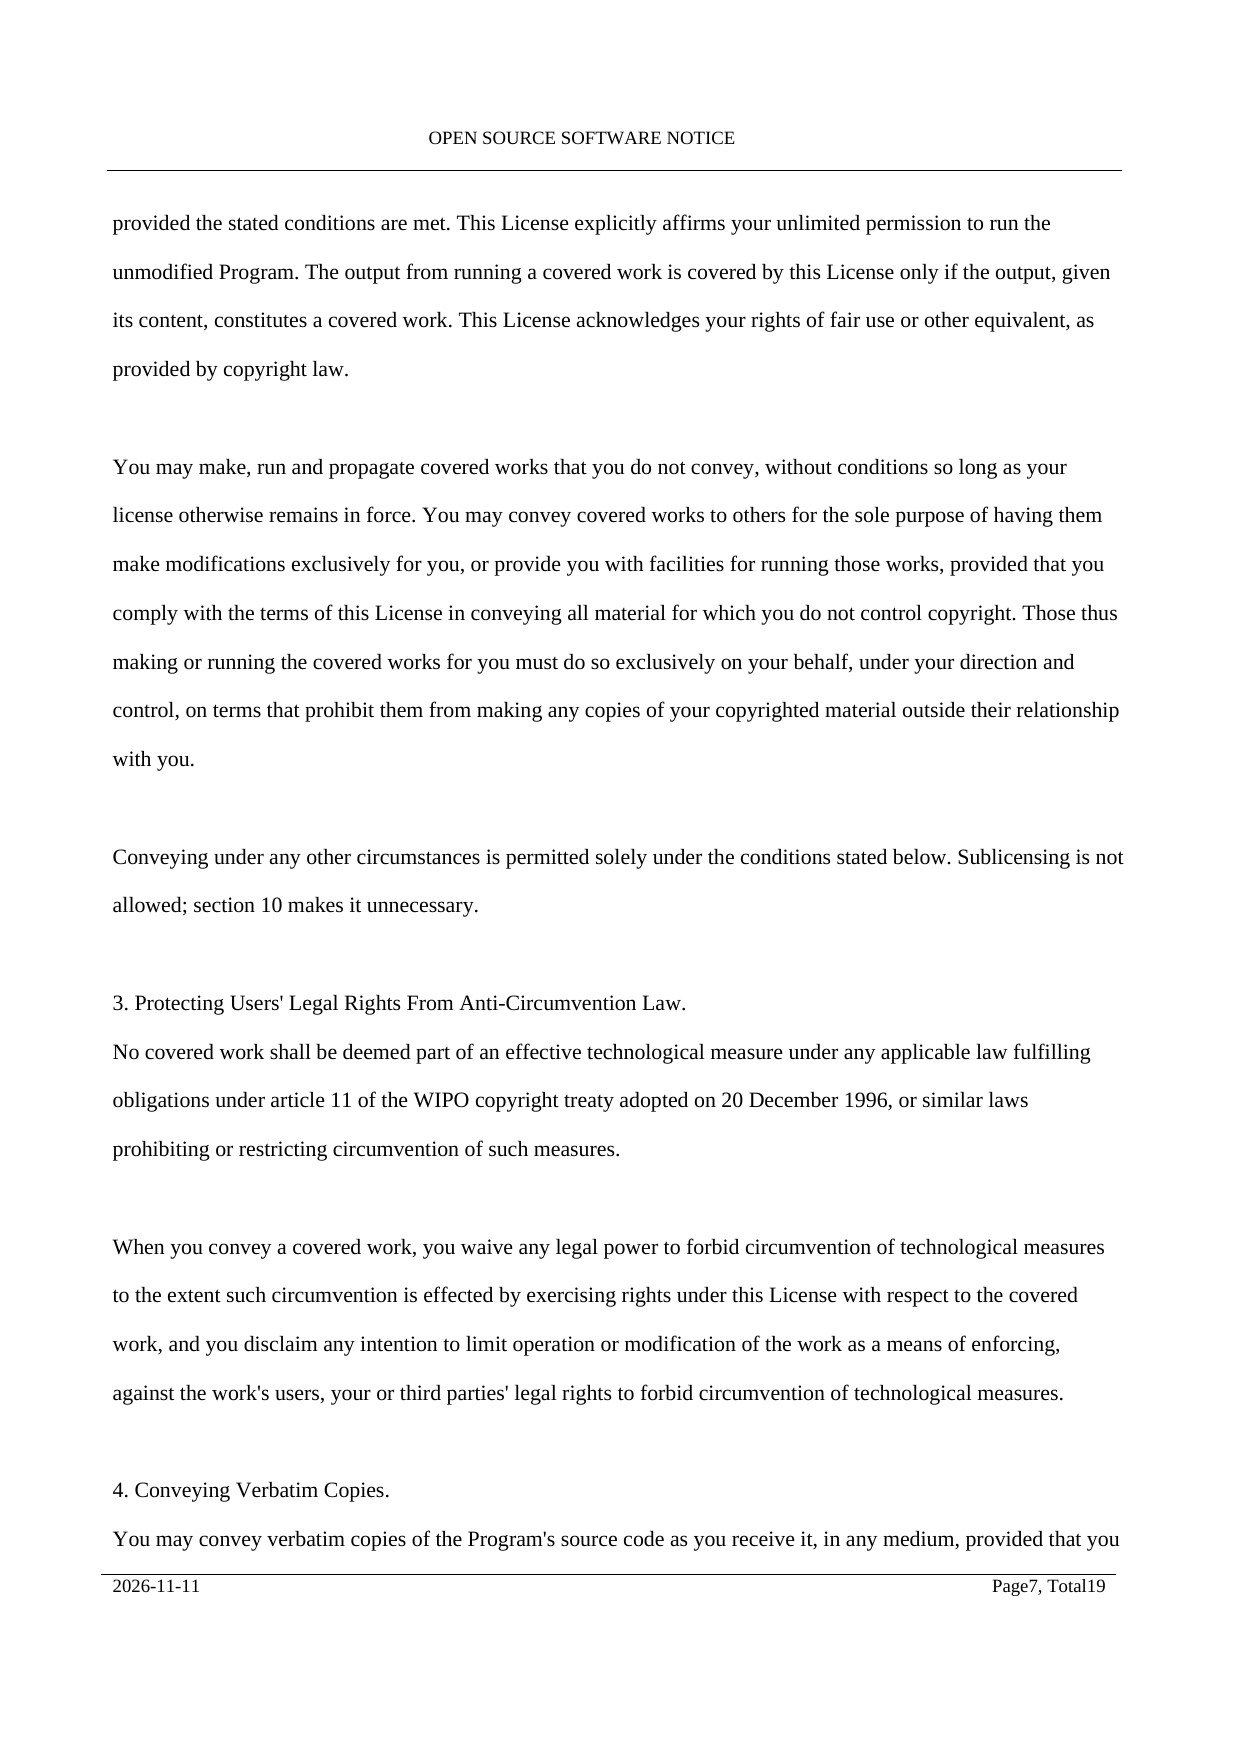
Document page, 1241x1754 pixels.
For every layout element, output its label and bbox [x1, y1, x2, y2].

text [112, 206, 1128, 1555]
